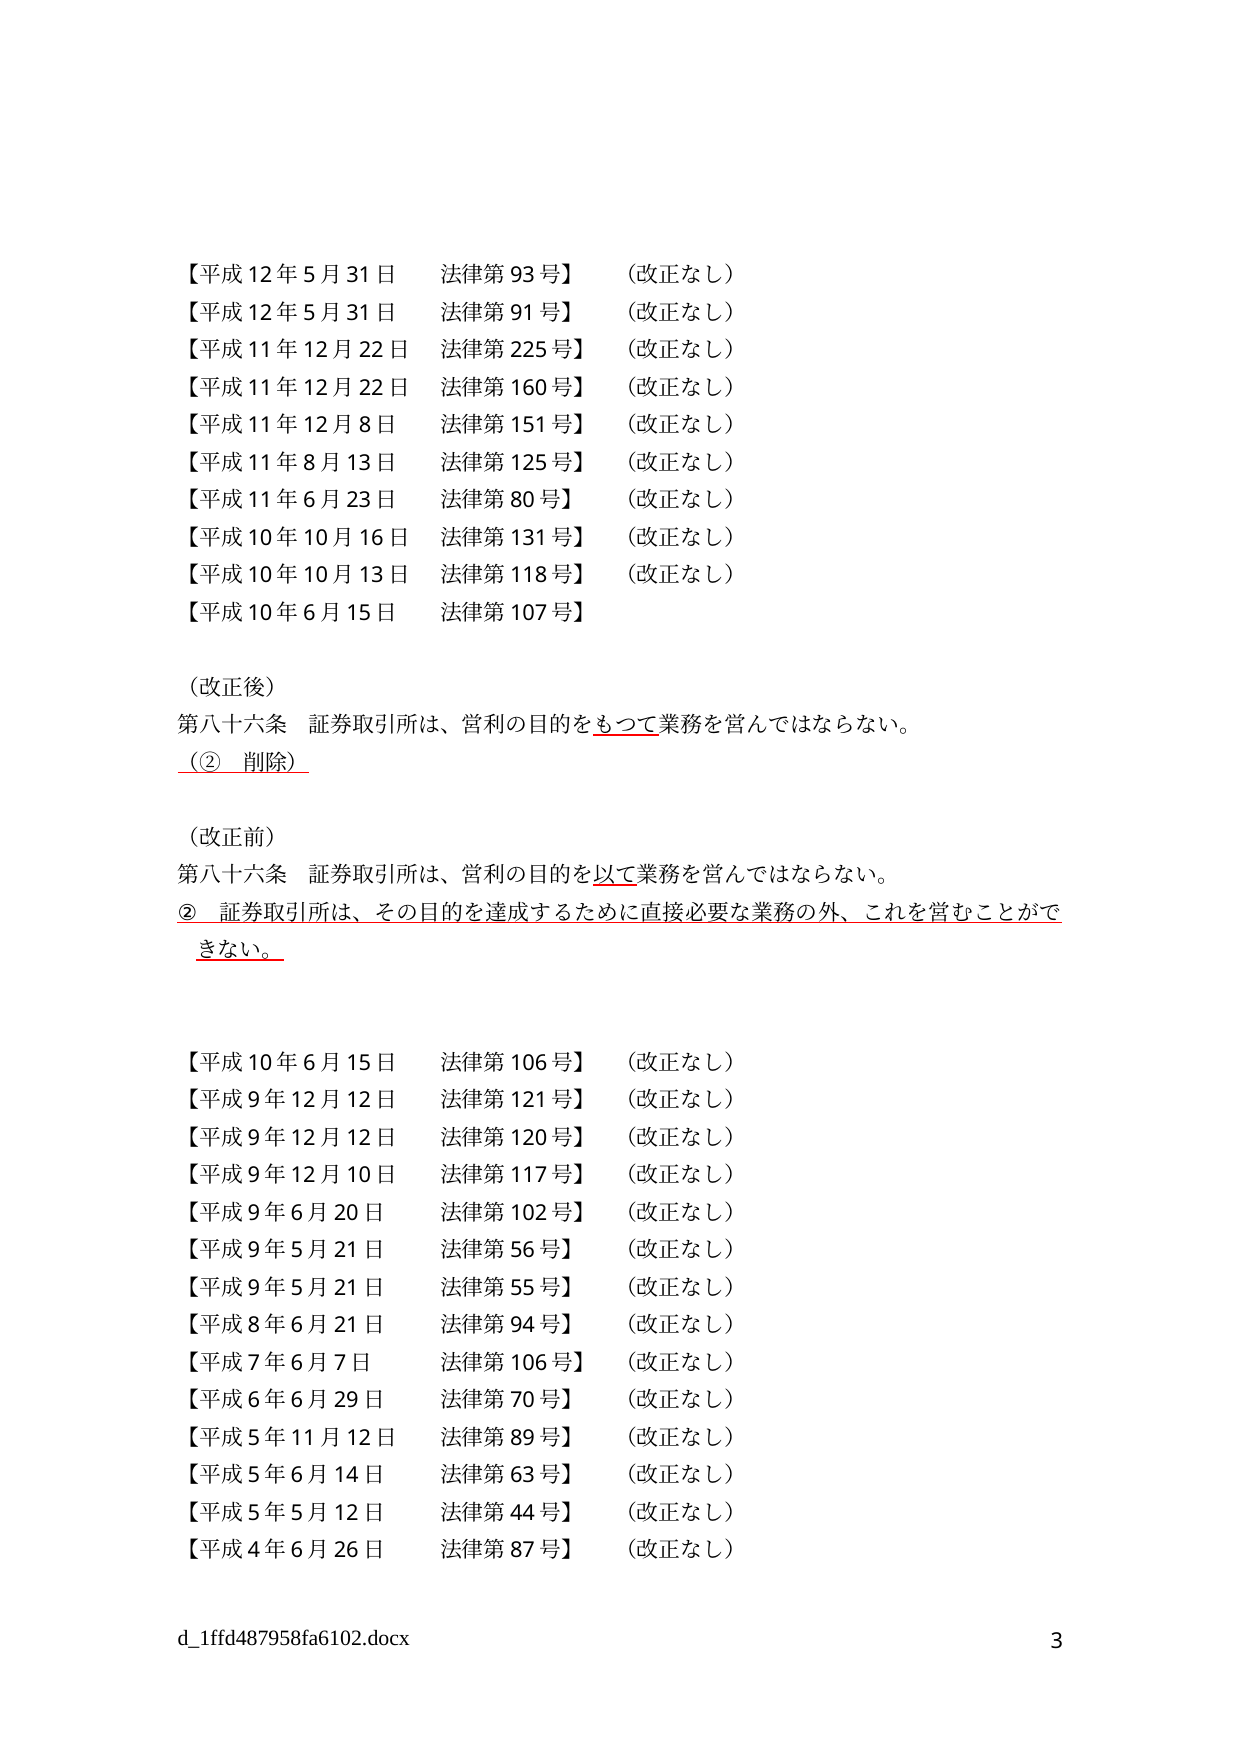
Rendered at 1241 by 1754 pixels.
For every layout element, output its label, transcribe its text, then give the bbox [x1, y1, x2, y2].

text （改正後） [177, 667, 1063, 704]
text 【平成12年5月31日 法律第93号】 （改正なし） [177, 254, 1063, 292]
text 【平成7年6月7日 法律第106号】 （改正なし） [177, 1342, 1063, 1379]
text 【平成9年5月21日 法律第56号】 （改正なし） [177, 1229, 1063, 1267]
text 【平成5年5月12日 法律第44号】 （改正なし） [177, 1492, 1063, 1529]
text 【平成5年11月12日 法律第89号】 （改正なし） [177, 1417, 1063, 1454]
text 【平成11年8月13日 法律第125号】 （改正なし） [177, 442, 1063, 479]
text 【平成6年6月29日 法律第70号】 （改正なし） [177, 1379, 1063, 1417]
text 【平成8年6月21日 法律第94号】 （改正なし） [177, 1304, 1063, 1342]
text 第八十六条 証券取引所は、営利の目的をもつて業務を営んではならない。 [177, 704, 1063, 742]
text 【平成4年6月26日 法律第87号】 （改正なし） [177, 1529, 1063, 1567]
text 【平成11年12月8日 法律第151号】 （改正なし） [177, 404, 1063, 442]
text ② 証券取引所は、その目的を達成するために直接必要な業務の外、これを営むことができない。 [177, 892, 1063, 967]
text 【平成5年6月14日 法律第63号】 （改正なし） [177, 1454, 1063, 1492]
text 【平成11年12月22日 法律第225号】 （改正なし） [177, 329, 1063, 367]
text 【平成9年12月12日 法律第120号】 （改正なし） [177, 1117, 1063, 1154]
text （改正前） [177, 817, 1063, 854]
text 第八十六条 証券取引所は、営利の目的を以て業務を営んではならない。 [177, 854, 1063, 892]
text 【平成10年6月15日 法律第106号】 （改正なし） [177, 1042, 1063, 1079]
text 【平成11年6月23日 法律第80号】 （改正なし） [177, 479, 1063, 517]
text 【平成9年12月10日 法律第117号】 （改正なし） [177, 1154, 1063, 1192]
text 【平成9年6月20日 法律第102号】 （改正なし） [177, 1192, 1063, 1229]
text 【平成9年5月21日 法律第55号】 （改正なし） [177, 1267, 1063, 1304]
text 【平成11年12月22日 法律第160号】 （改正なし） [177, 367, 1063, 404]
text 【平成9年12月12日 法律第121号】 （改正なし） [177, 1079, 1063, 1117]
text （② 削除） [177, 742, 1063, 779]
text 【平成12年5月31日 法律第91号】 （改正なし） [177, 292, 1063, 329]
text 【平成10年10月13日 法律第118号】 （改正なし） [177, 554, 1063, 592]
text 【平成10年10月16日 法律第131号】 （改正なし） [177, 517, 1063, 554]
text 【平成10年6月15日 法律第107号】 [177, 592, 1063, 629]
